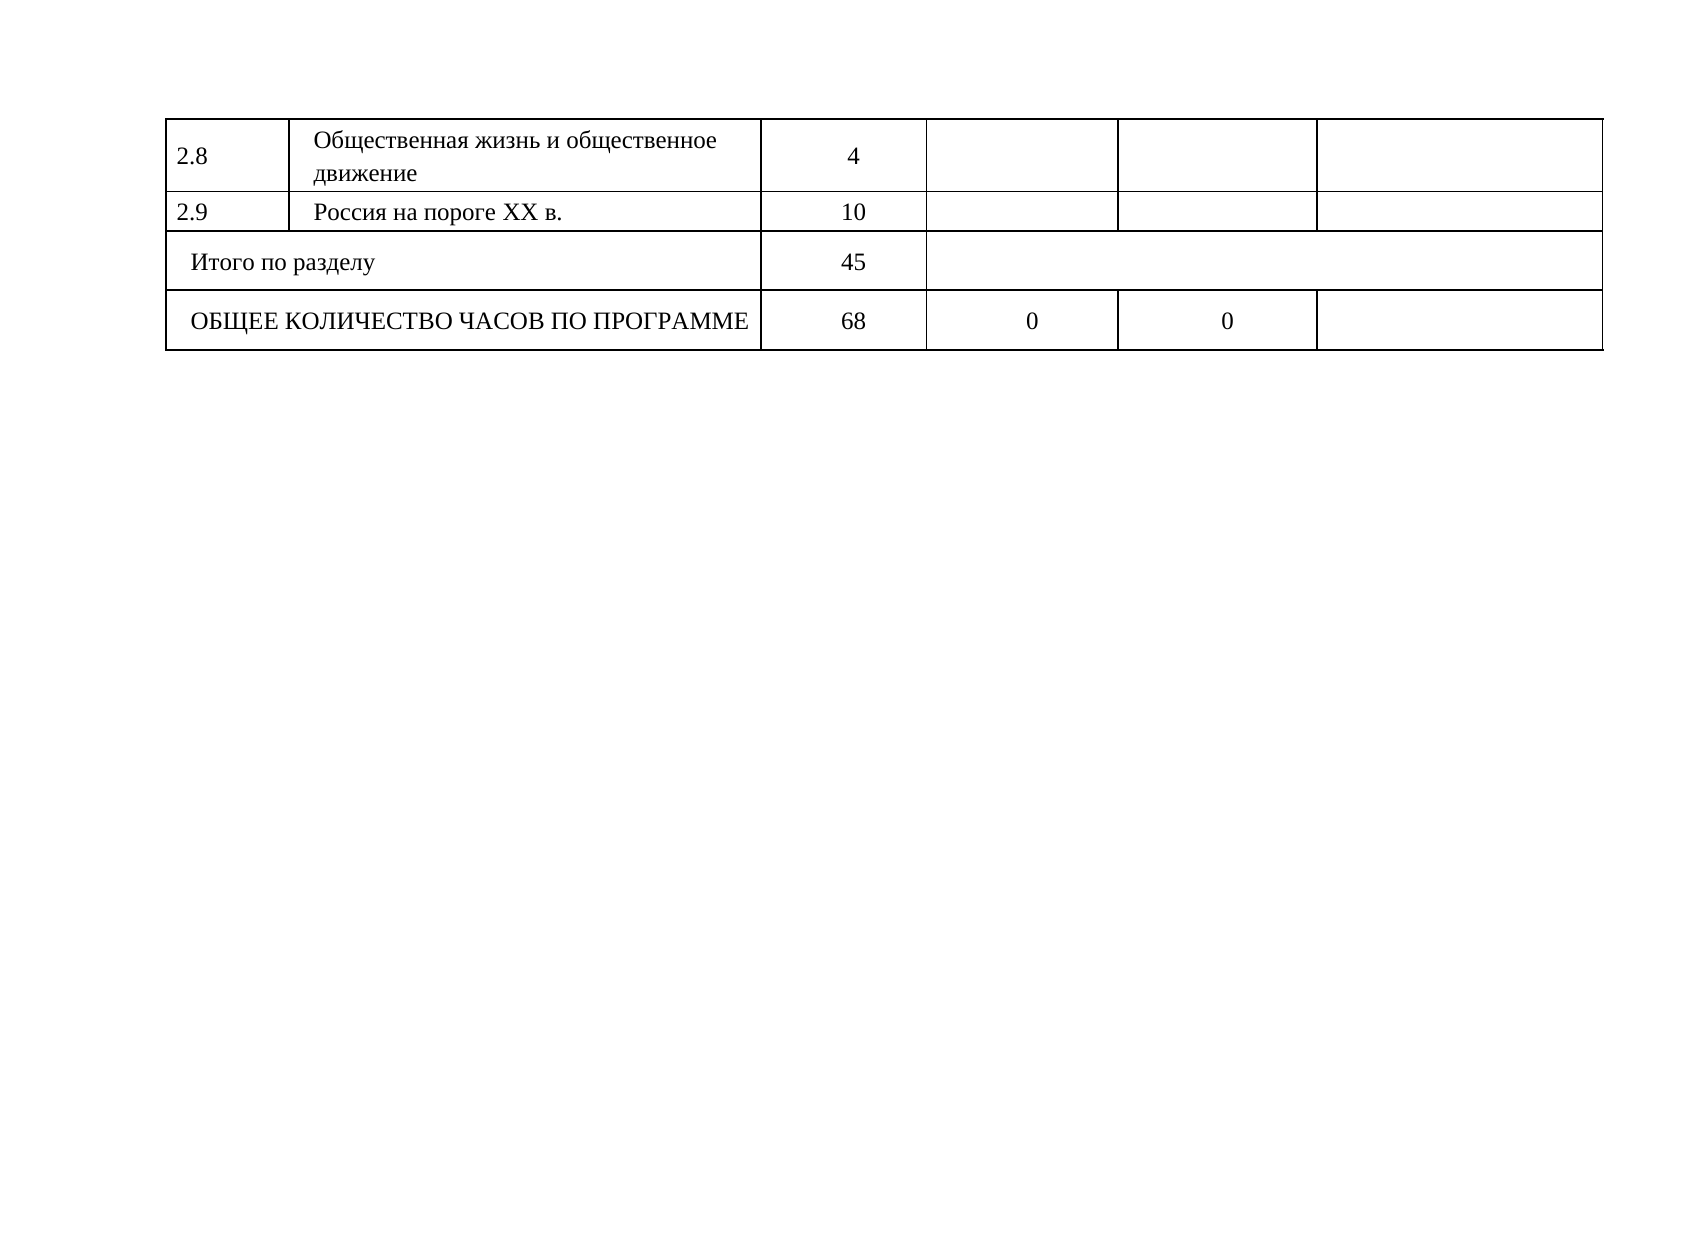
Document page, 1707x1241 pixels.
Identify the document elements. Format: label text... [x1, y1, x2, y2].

table_cell 2.8 [167, 120, 288, 191]
table_cell 68 [762, 291, 926, 349]
table_cell [927, 232, 1602, 289]
table_cell [927, 120, 1117, 191]
table_cell 45 [762, 232, 926, 289]
table_cell 4 [762, 120, 926, 191]
table_cell [1318, 291, 1602, 349]
table_cell [1318, 192, 1602, 230]
table_cell [1318, 120, 1602, 191]
table_cell [1119, 192, 1316, 230]
table_cell Итого по разделу [167, 232, 760, 289]
table_cell Общественная жизнь и общественное движение [290, 120, 760, 191]
table_cell 2.9 [167, 192, 288, 230]
table_cell 0 [927, 291, 1117, 349]
table_cell 10 [762, 192, 926, 230]
table_cell Россия на пороге XX в. [290, 192, 760, 230]
table_cell 0 [1119, 291, 1316, 349]
table_cell [1119, 120, 1316, 191]
table_cell [927, 192, 1117, 230]
table_cell ОБЩЕЕ КОЛИЧЕСТВО ЧАСОВ ПО ПРОГРАММЕ [167, 291, 760, 349]
